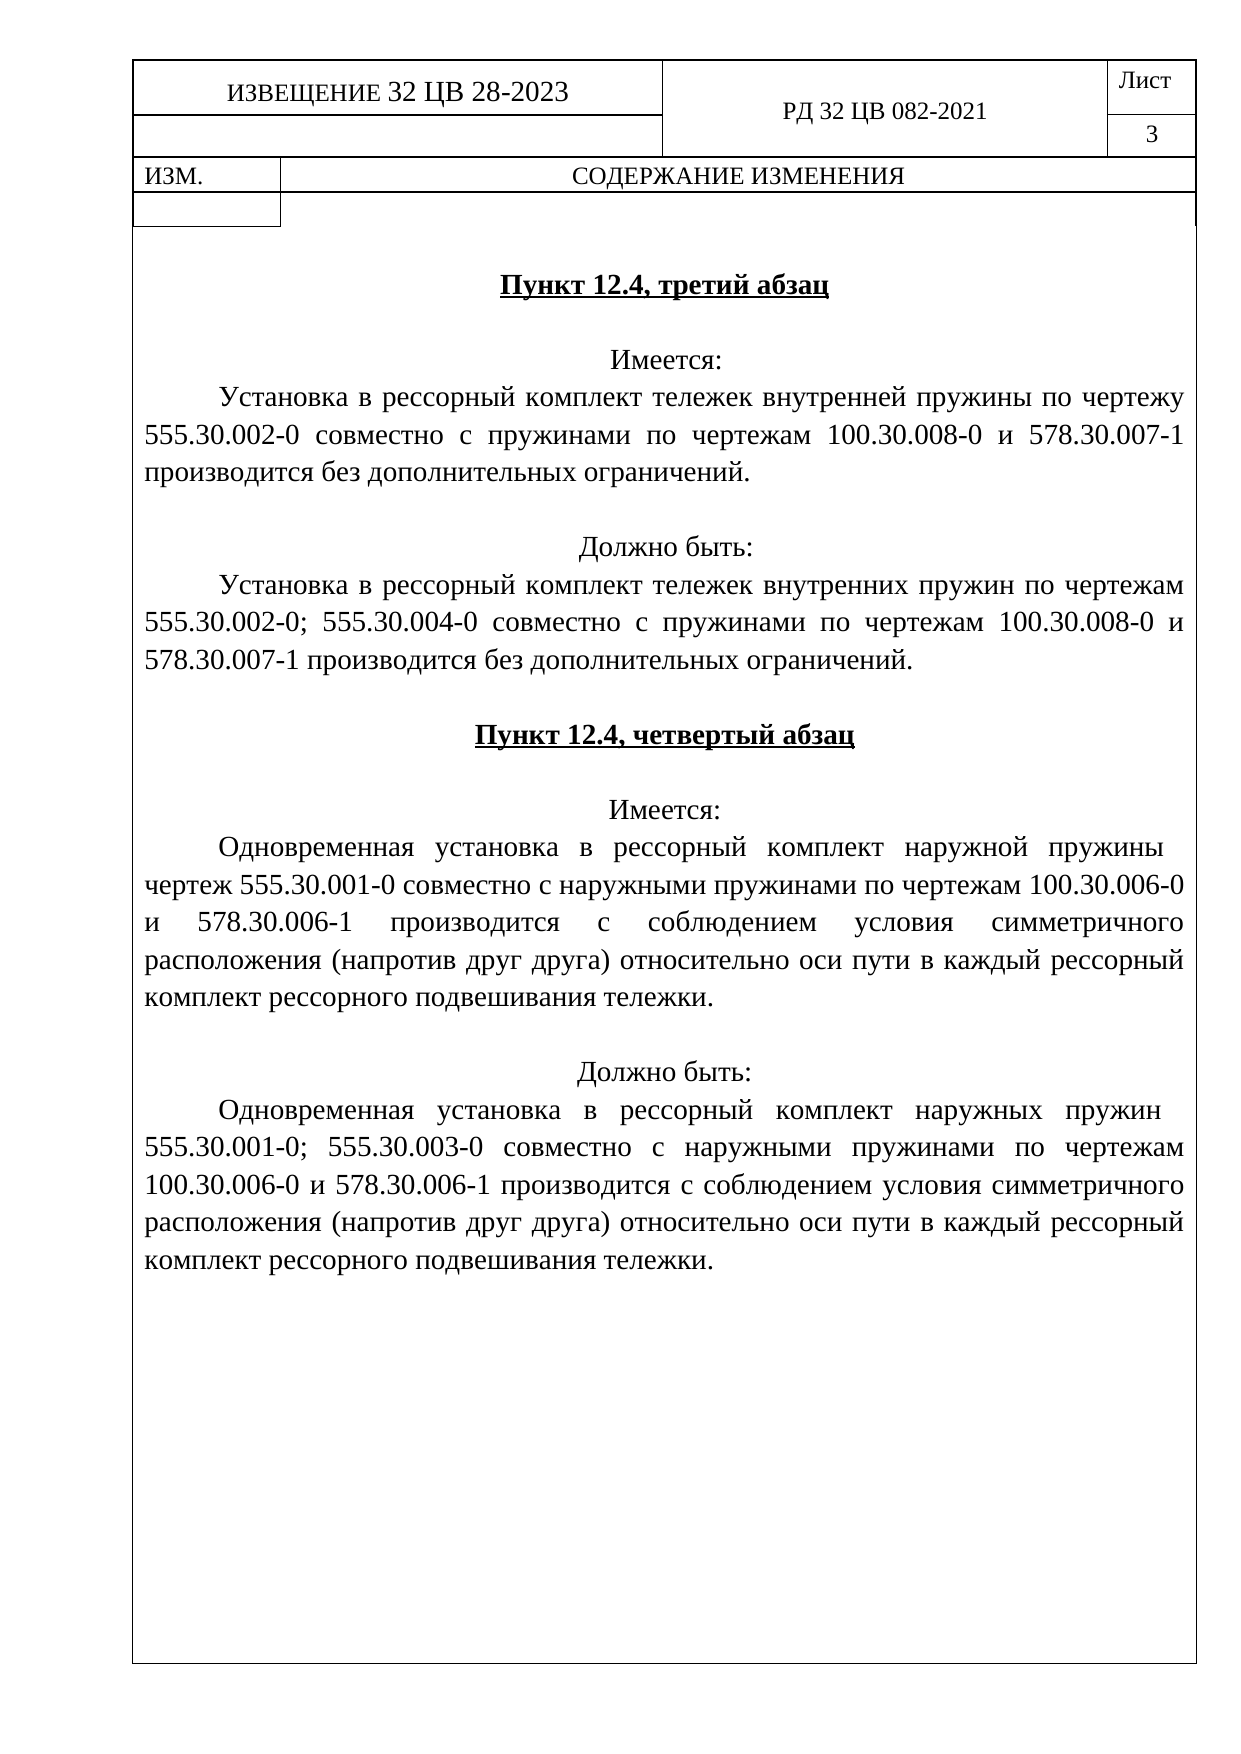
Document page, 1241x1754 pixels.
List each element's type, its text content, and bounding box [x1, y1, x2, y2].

table_cell 3 [1108, 115, 1195, 156]
table_cell ИЗМ. [134, 158, 280, 191]
table_cell [281, 193, 1195, 226]
table_cell ИЗВЕЩЕНИЕ 32 ЦВ 28-2023 [134, 61, 662, 114]
table_cell [134, 116, 662, 156]
table_cell СОДЕРЖАНИЕ ИЗМЕНЕНИЯ [281, 158, 1195, 191]
table_cell РД 32 ЦВ 082-2021 [663, 61, 1107, 156]
table_cell Лист [1108, 61, 1195, 114]
table_cell Пункт 12.4, третий абзац Имеется: Установка в рессорный комплект тележек внутренней пружины по чертежу 555.30.002-0 совместно с пружинами по чертежам 100.30.008-0 и 578.30.007-1 производится без дополнительных ограничений. Должно быть: Установка в рессорный комплект тележек внутренних пружин по чертежам 555.30.002-0; 555.30.004-0 совместно с пружинами по чертежам 100.30.008-0 и 578.30.007-1 производится без дополнительных ограничений. Пункт 12.4, четвертый абзац Имеется: Одновременная установка в рессорный комплект наружной пружины чертеж 555.30.001-0 совместно с наружными пружинами по чертежам 100.30.006-0 и 578.30.006-1 производится с соблюдением условия симметричного расположения (напротив друг друга) относительно оси пути в каждый рессорный комплект рессорного подвешивания тележки. Должно быть: Одновременная установка в рессорный комплект наружных пружин 555.30.001-0; 555.30.003-0 совместно с наружными пружинами по чертежам 100.30.006-0 и 578.30.006-1 производится с соблюдением условия симметричного расположения (напротив друг друга) относительно оси пути в каждый рессорный комплект рессорного подвешивания тележки. [133, 226, 1196, 1663]
table_cell [134, 193, 280, 226]
